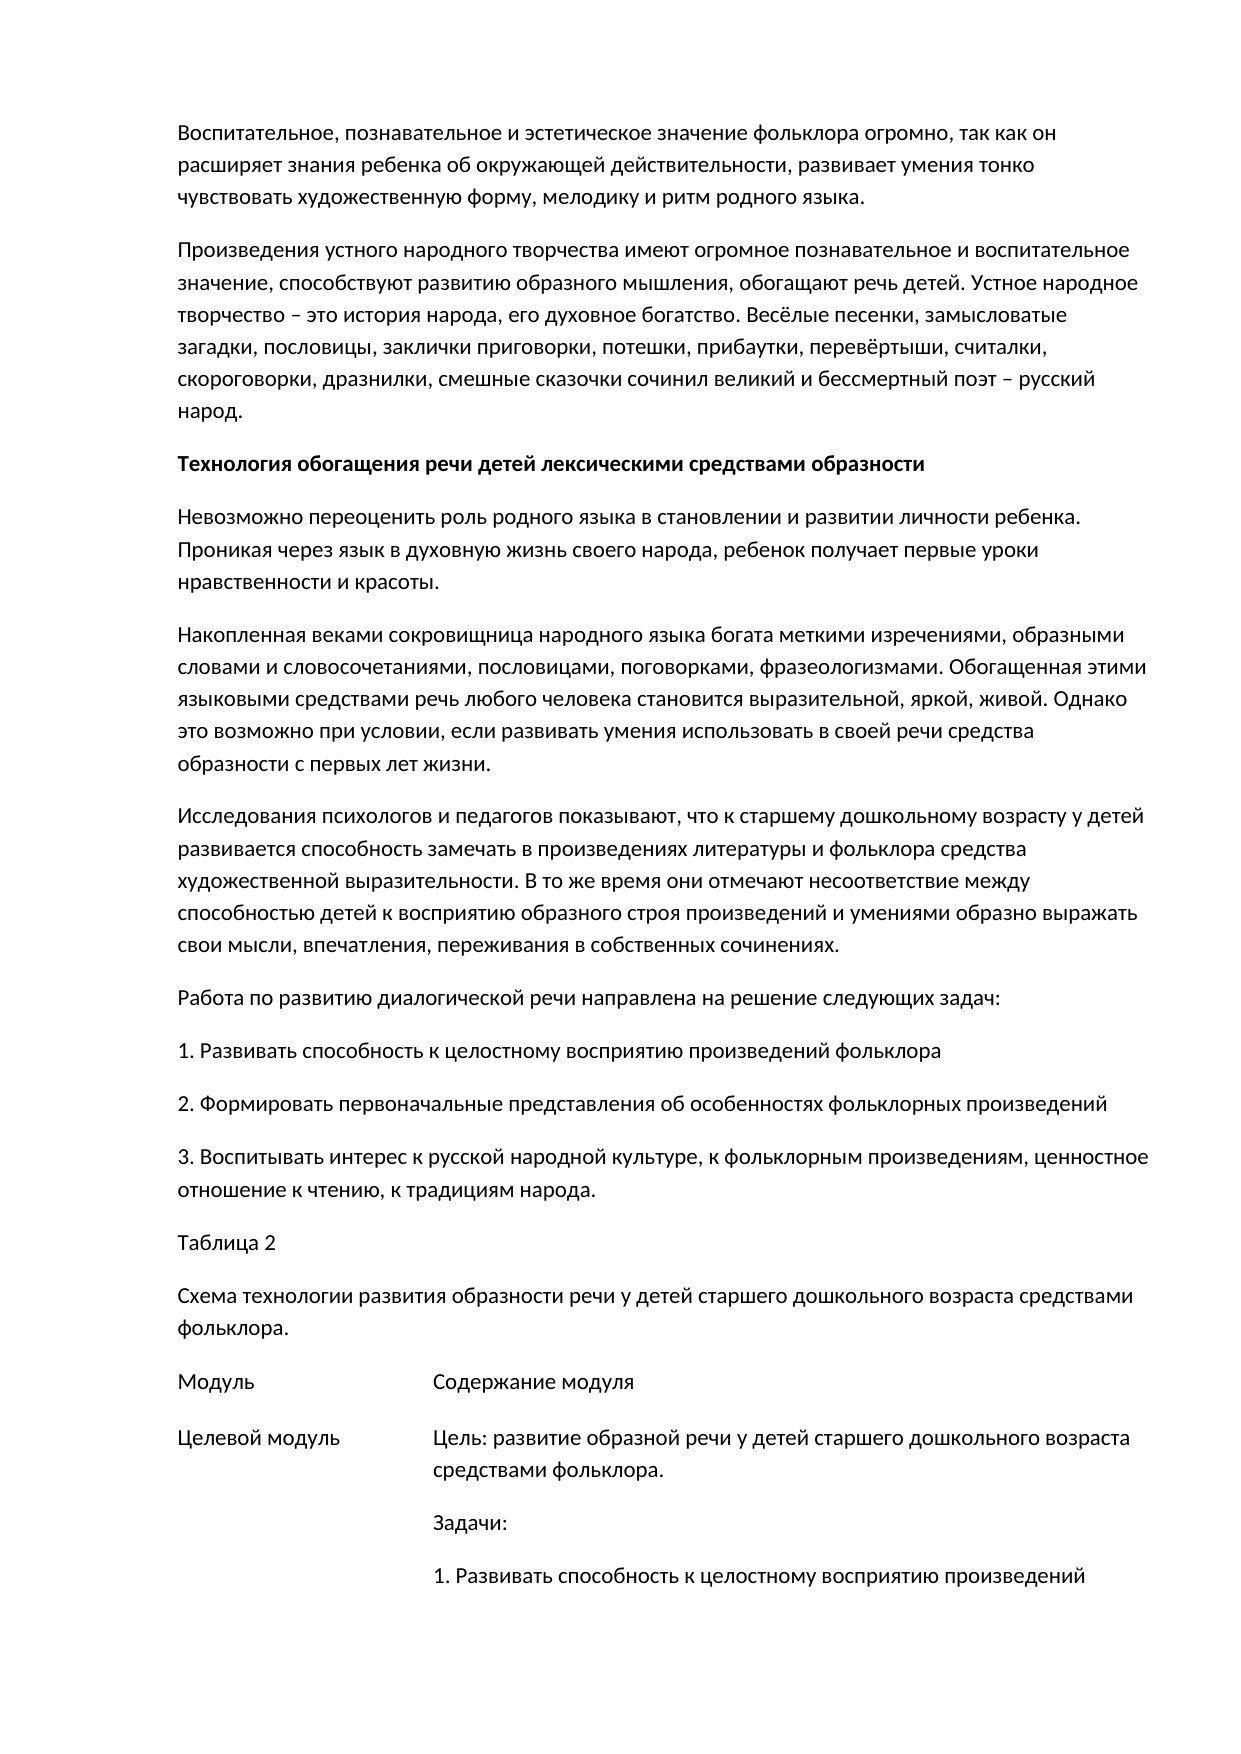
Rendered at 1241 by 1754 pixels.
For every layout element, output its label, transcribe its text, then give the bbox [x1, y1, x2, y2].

text Накопленная веками сокровищница народного языка богата меткими изречениями, образными словами и словосочетаниями, пословицами, поговорками, фразеологизмами. Обогащенная этими языковыми средствами речь любого человека становится выразительной, яркой, живой. Однако это возможно при условии, если развивать умения использовать в своей речи средства образности с первых лет жизни. [177, 620, 1152, 777]
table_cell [431, 1422, 1159, 1591]
text Технология обогащения речи детей лексическими средствами образности [177, 449, 1152, 477]
text Схема технологии развития образности речи у детей старшего дошкольного возраста средствами фольклора. [177, 1281, 1152, 1341]
text Исследования психологов и педагогов показывают, что к старшему дошкольному возрасту у детей развивается способность замечать в произведениях литературы и фольклора средства художественной выразительности. В то же время они отмечают несоответствие между способностью детей к восприятию образного строя произведений и умениями образно выражать свои мысли, впечатления, переживания в собственных сочинениях. [177, 802, 1152, 958]
text Работа по развитию диалогической речи направлена на решение следующих задач: [177, 983, 1152, 1011]
text 3. Воспитывать интерес к русской народной культуре, к фольклорным произведениям, ценностное отношение к чтению, к традициям народа. [177, 1142, 1152, 1203]
text Таблица 2 [177, 1228, 1152, 1256]
text Невозможно переоценить роль родного языка в становлении и развитии личности ребенка. Проникая через язык в духовную жизнь своего народа, ребенок получает первые уроки нравственности и красоты. [177, 502, 1152, 595]
text 1. Развивать способность к целостному восприятию произведений фольклора [177, 1036, 1152, 1064]
text Воспитательное, познавательное и эстетическое значение фольклора огромно, так как он расширяет знания ребенка об окружающей действительности, развивает умения тонко чувствовать художественную форму, мелодику и ритм родного языка. [177, 118, 1152, 211]
text Произведения устного народного творчества имеют огромное познавательное и воспитательное значение, способствуют развитию образного мышления, обогащают речь детей. Устное народное творчество – это история народа, его духовное богатство. Весёлые песенки, замысловатые загадки, пословицы, заклички приговорки, потешки, прибаутки, перевёртыши, считалки, скороговорки, дразнилки, смешные сказочки сочинил великий и бессмертный поэт – русский народ. [177, 236, 1152, 424]
table_cell Целевой модуль [176, 1422, 431, 1591]
table_header Содержание модуля [431, 1366, 1159, 1422]
table_header Модуль [176, 1366, 431, 1422]
text 2. Формировать первоначальные представления об особенностях фольклорных произведений [177, 1089, 1152, 1117]
